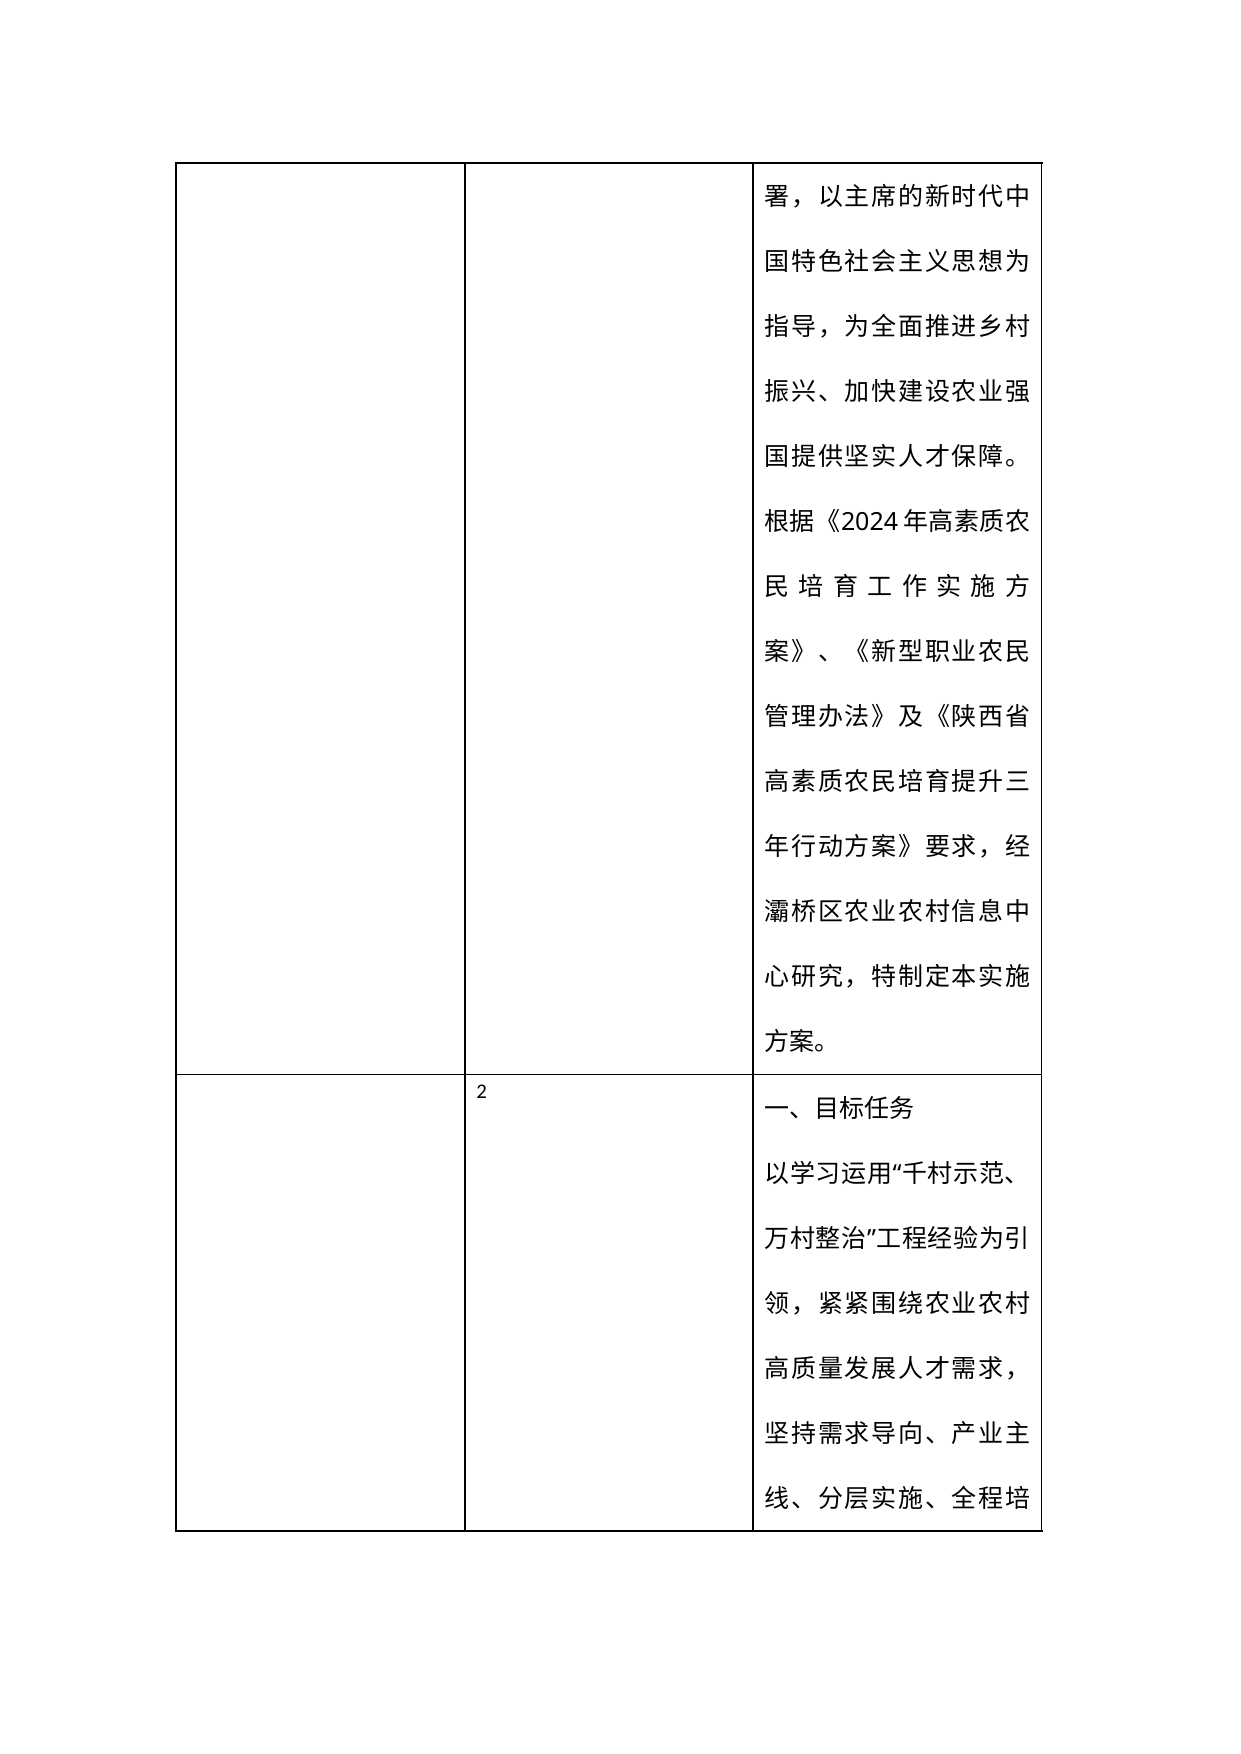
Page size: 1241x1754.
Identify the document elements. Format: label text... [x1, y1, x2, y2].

table_cell 1 [466, 164, 752, 1073]
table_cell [754, 164, 1041, 1073]
table_cell [177, 1075, 464, 1530]
table_cell 2 [466, 1075, 752, 1530]
table_cell [177, 164, 464, 1073]
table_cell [754, 1075, 1041, 1530]
